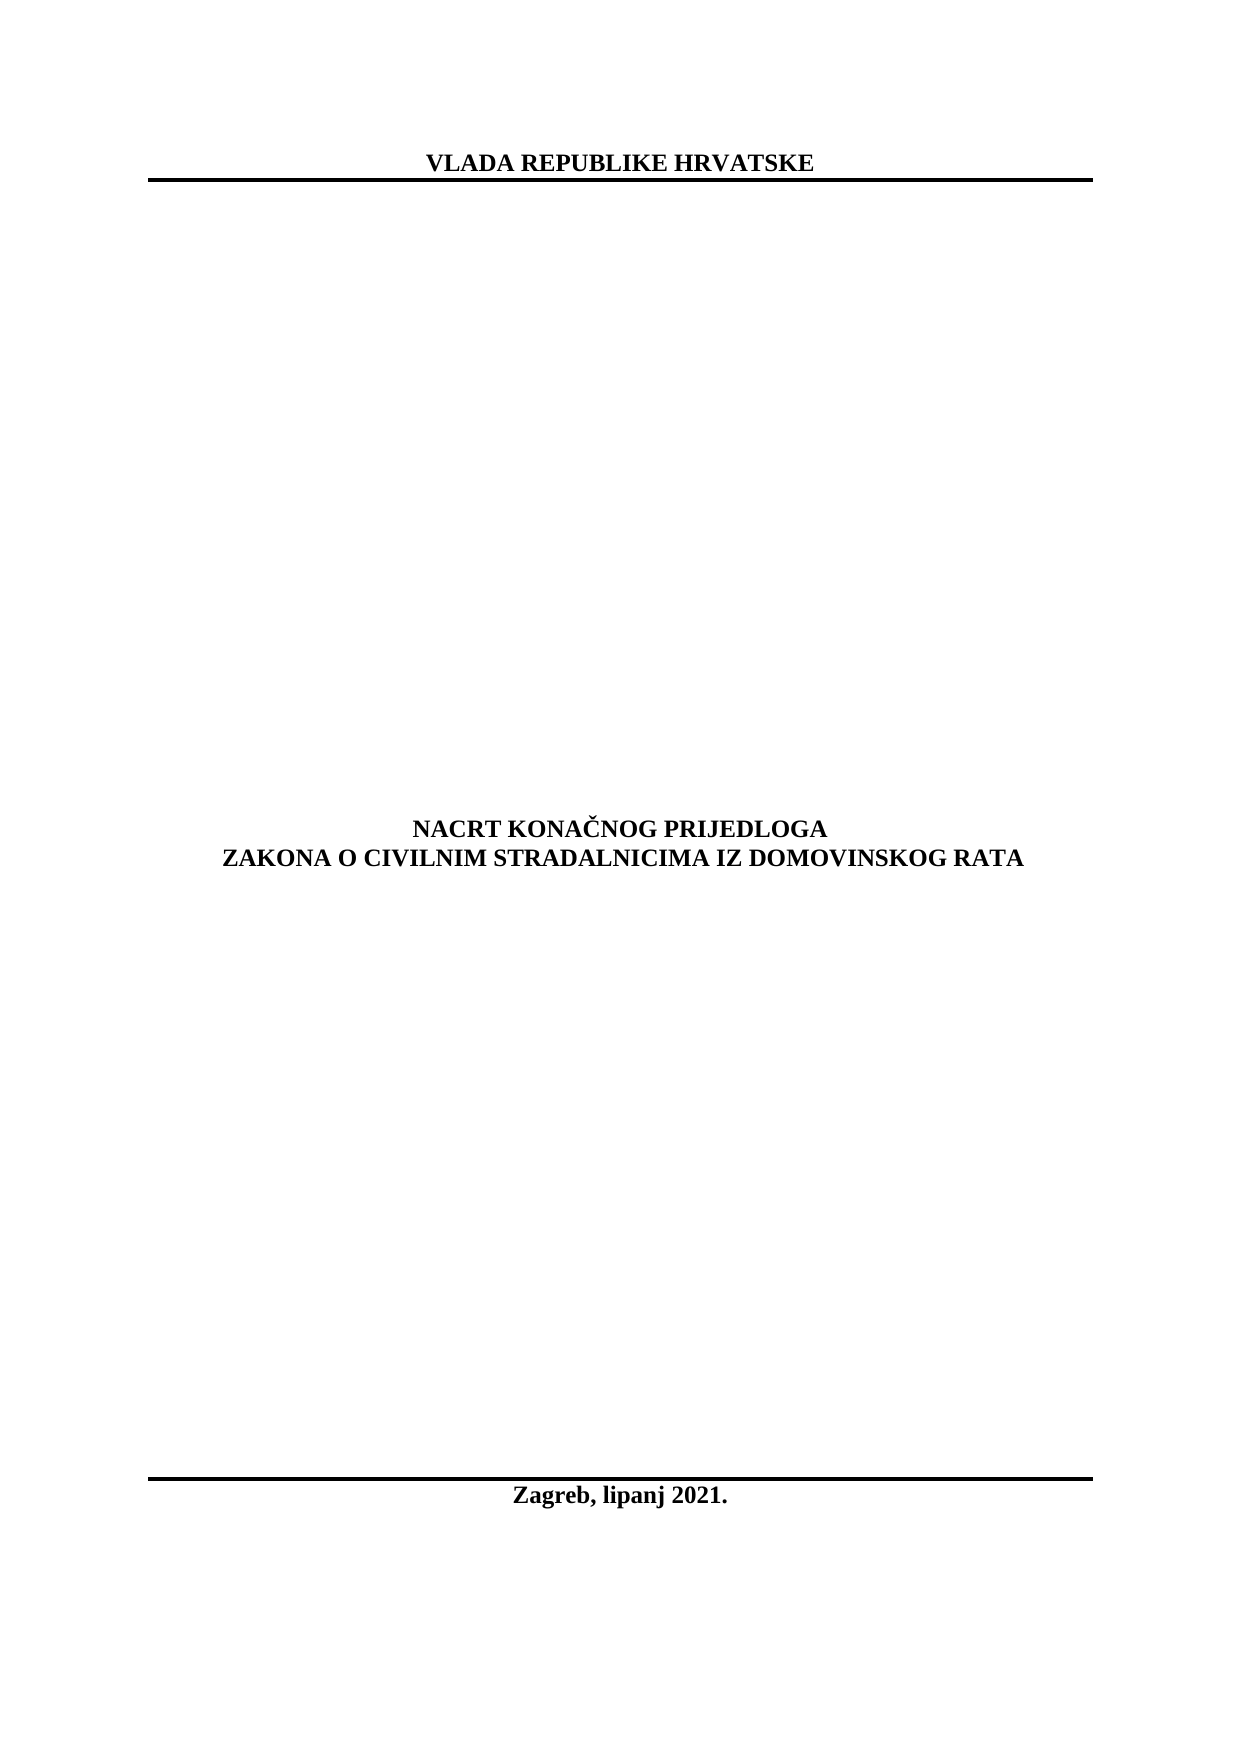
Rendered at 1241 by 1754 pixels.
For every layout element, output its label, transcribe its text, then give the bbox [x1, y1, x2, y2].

text NACRT KONAČNOG PRIJEDLOGA [148, 814, 1093, 843]
text ZAKONA O CIVILNIM STRADALNICIMA IZ DOMOVINSKOG RATA [148, 843, 1093, 872]
text VLADA REPUBLIKE HRVATSKE [148, 148, 1093, 178]
text Zagreb, lipanj 2021. [148, 1481, 1093, 1509]
